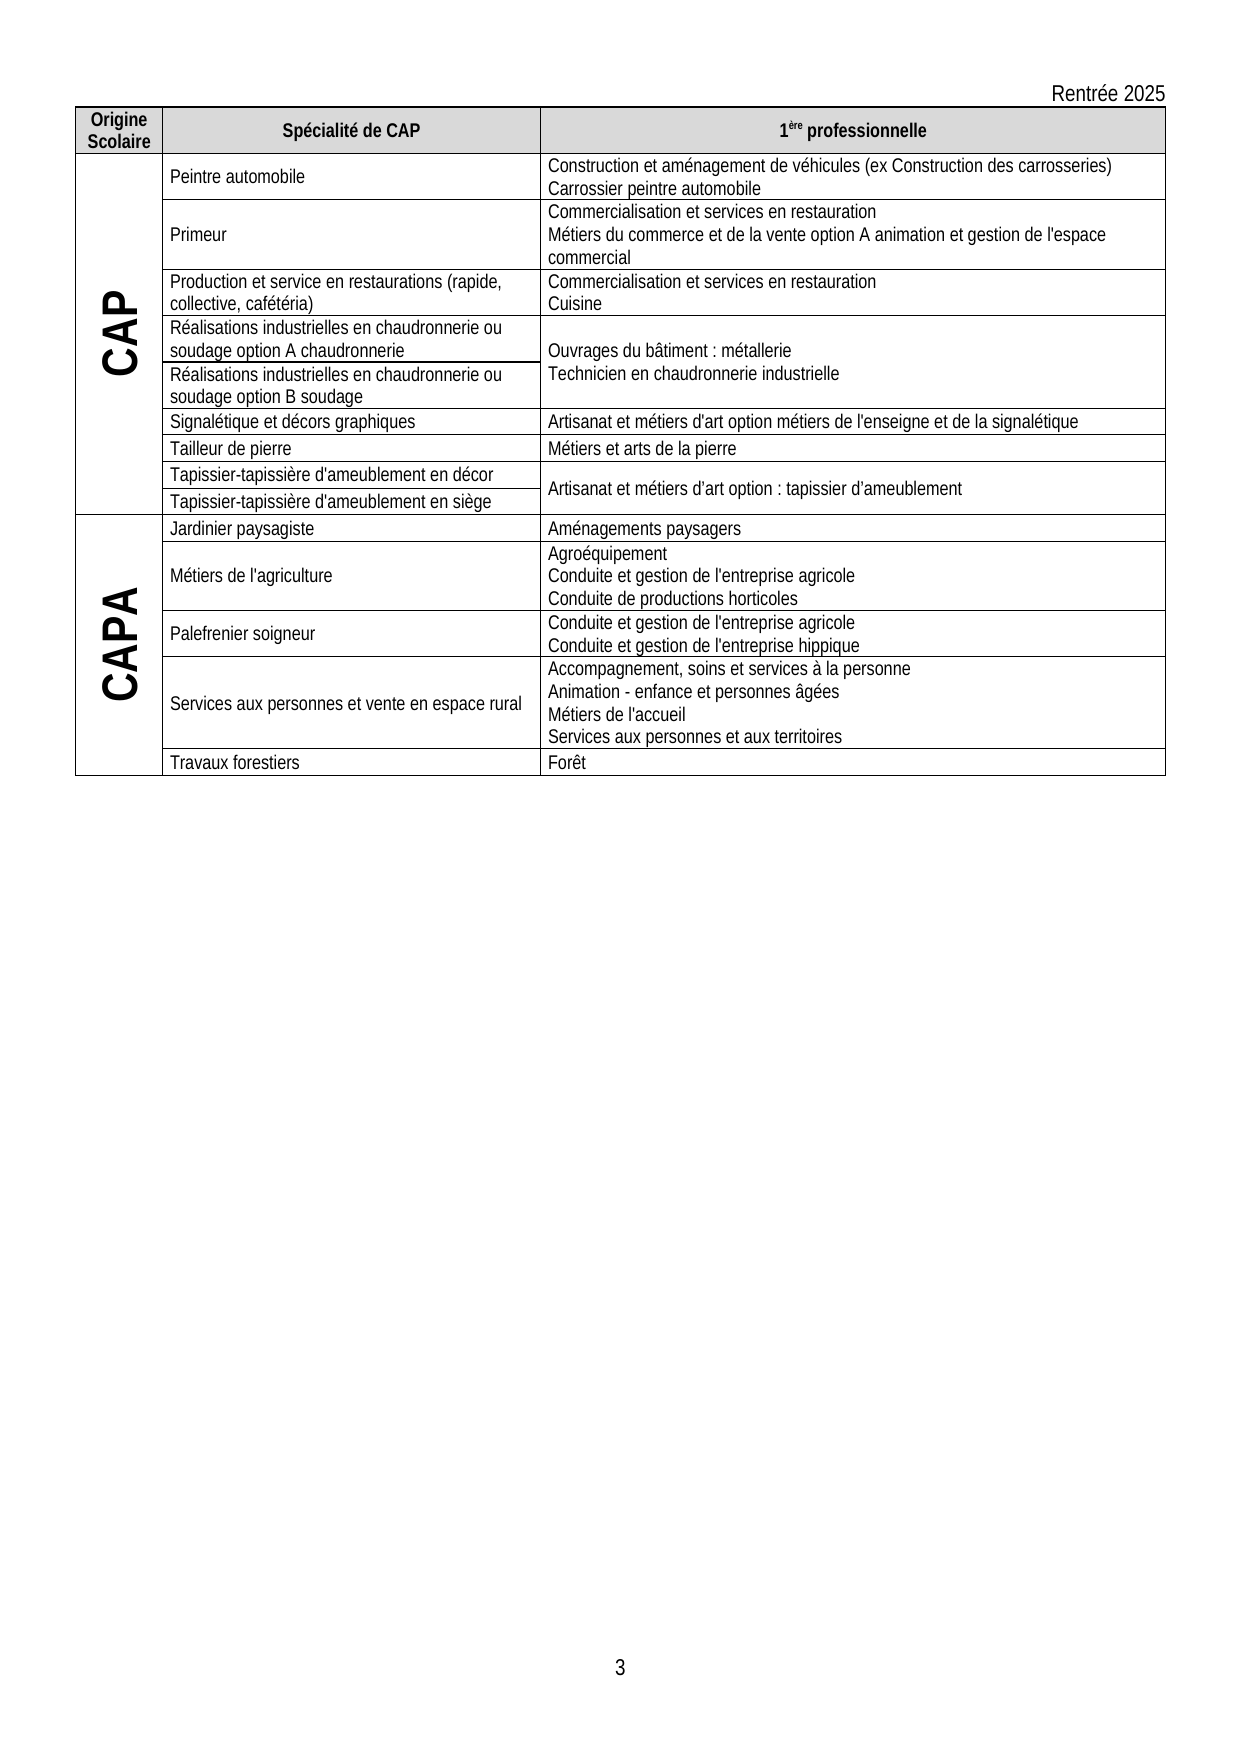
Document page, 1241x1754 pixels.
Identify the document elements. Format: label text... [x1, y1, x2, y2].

table_cell CAP [76, 154, 162, 514]
table_cell Palefrenier soigneur [163, 611, 540, 656]
table_cell Tailleur de pierre [163, 435, 540, 461]
table_header 1ère professionnelle [541, 108, 1165, 153]
table_cell Accompagnement, soins et services à la personne Animation - enfance et personnes âgées Métiers de l'accueil Services aux personnes et aux territoires [541, 657, 1165, 748]
table_cell Métiers de l'agriculture [163, 542, 540, 610]
table_cell Ouvrages du bâtiment : métallerie Technicien en chaudronnerie industrielle [541, 316, 1165, 408]
table_cell Signalétique et décors graphiques [163, 409, 540, 434]
table_cell Artisanat et métiers d’art option : tapissier d’ameublement [541, 462, 1165, 514]
table_cell Primeur [163, 200, 540, 268]
table_header Origine Scolaire [76, 108, 162, 153]
table_cell Agroéquipement Conduite et gestion de l'entreprise agricole Conduite de productions horticoles [541, 542, 1165, 610]
table_cell Forêt [541, 749, 1165, 775]
table_cell Commercialisation et services en restauration Cuisine [541, 270, 1165, 315]
table_cell Construction et aménagement de véhicules (ex Construction des carrosseries) Carrossier peintre automobile [541, 154, 1165, 199]
table_cell Jardinier paysagiste [163, 515, 540, 541]
table_cell Artisanat et métiers d'art option métiers de l'enseigne et de la signalétique [541, 409, 1165, 434]
table_cell Commercialisation et services en restauration Métiers du commerce et de la vente option A animation et gestion de l'espace commercial [541, 200, 1165, 268]
table_header Spécialité de CAP [163, 108, 540, 153]
table_cell Peintre automobile [163, 154, 540, 199]
table_cell Tapissier-tapissière d'ameublement en siège [163, 489, 540, 514]
table_cell Réalisations industrielles en chaudronnerie ou soudage option A chaudronnerie [163, 316, 540, 361]
table_cell Réalisations industrielles en chaudronnerie ou soudage option B soudage [163, 363, 540, 408]
table_cell CAPA [76, 515, 162, 775]
table_cell Travaux forestiers [163, 749, 540, 775]
table_cell Aménagements paysagers [541, 515, 1165, 541]
table_cell Production et service en restaurations (rapide, collective, cafétéria) [163, 270, 540, 315]
table_cell Conduite et gestion de l'entreprise agricole Conduite et gestion de l'entreprise hippique [541, 611, 1165, 656]
table_cell Métiers et arts de la pierre [541, 435, 1165, 461]
table_cell Services aux personnes et vente en espace rural [163, 657, 540, 748]
table_cell Tapissier-tapissière d'ameublement en décor [163, 462, 540, 487]
